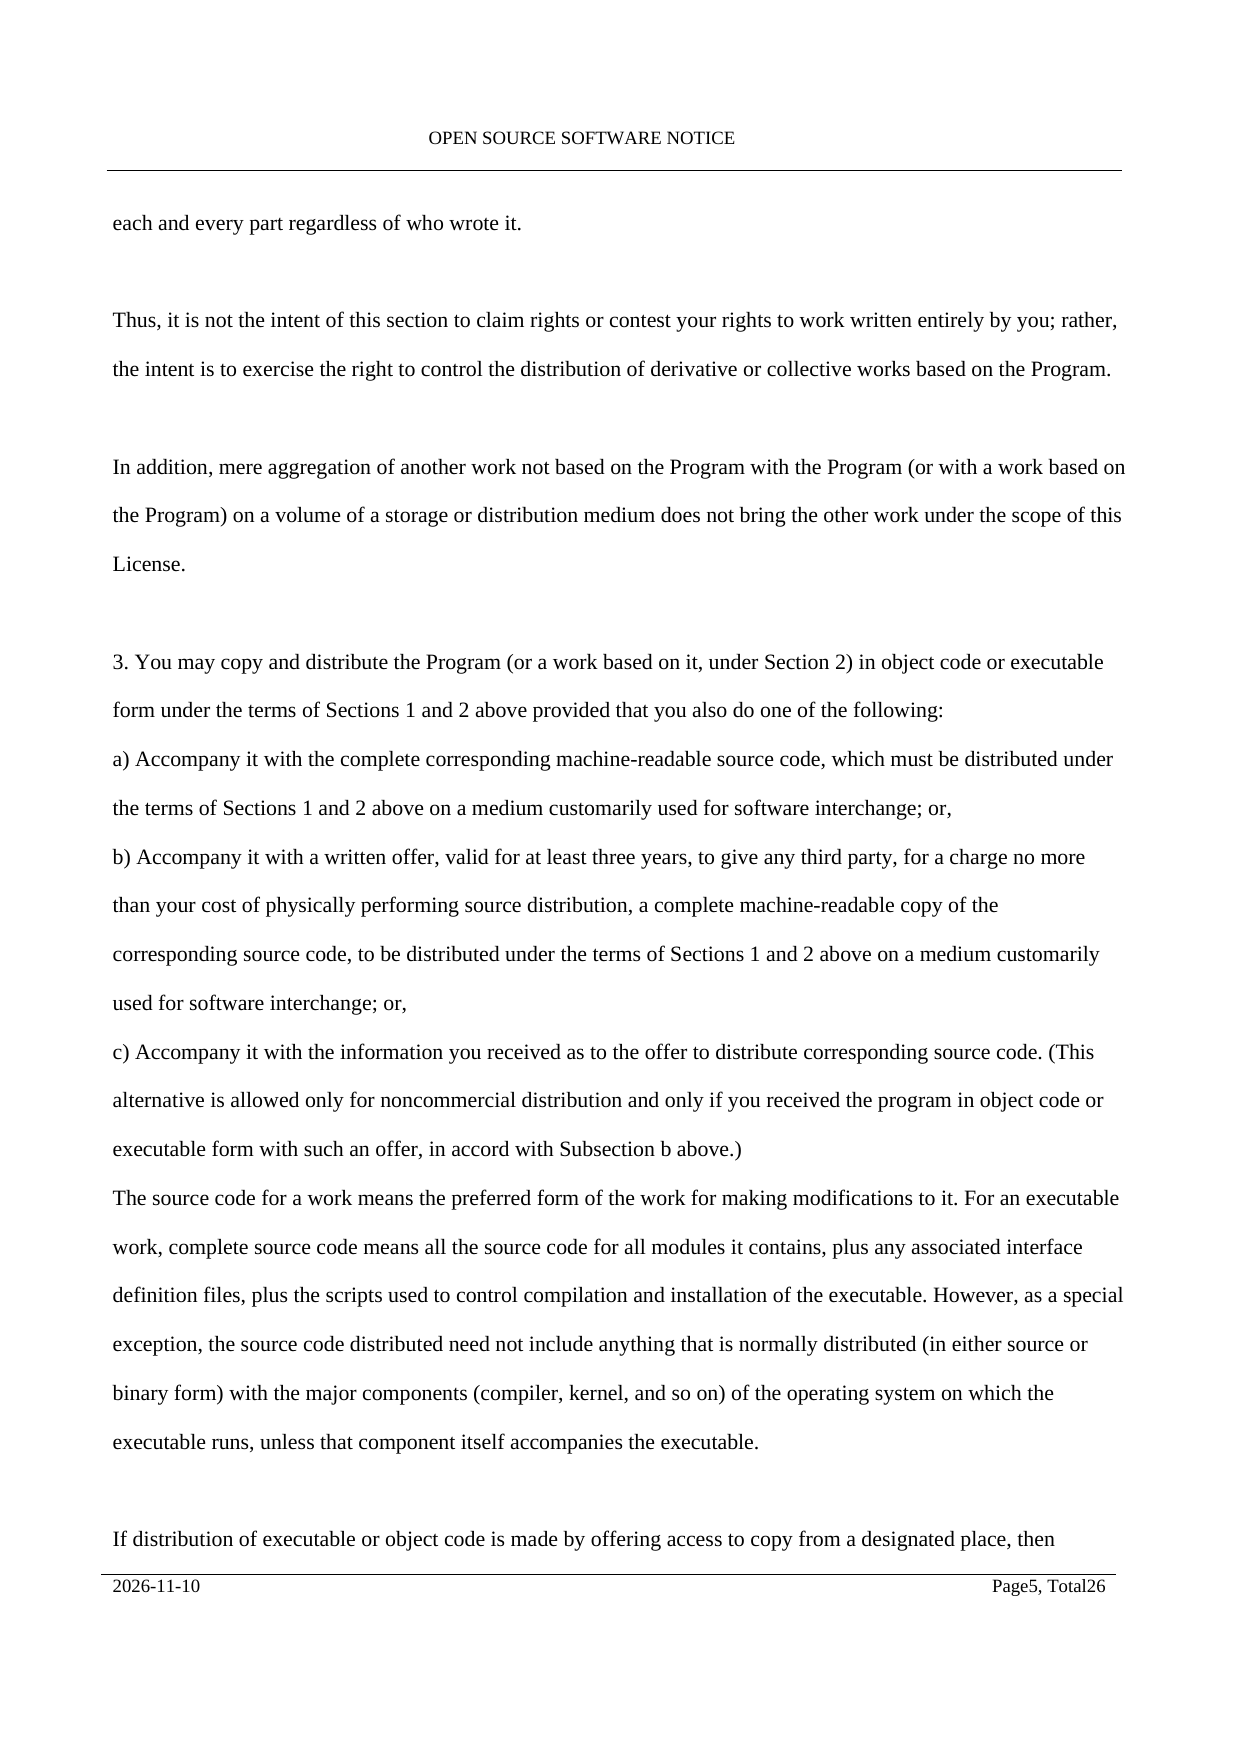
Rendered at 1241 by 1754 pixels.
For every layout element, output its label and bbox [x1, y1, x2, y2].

text [112, 206, 1128, 1555]
